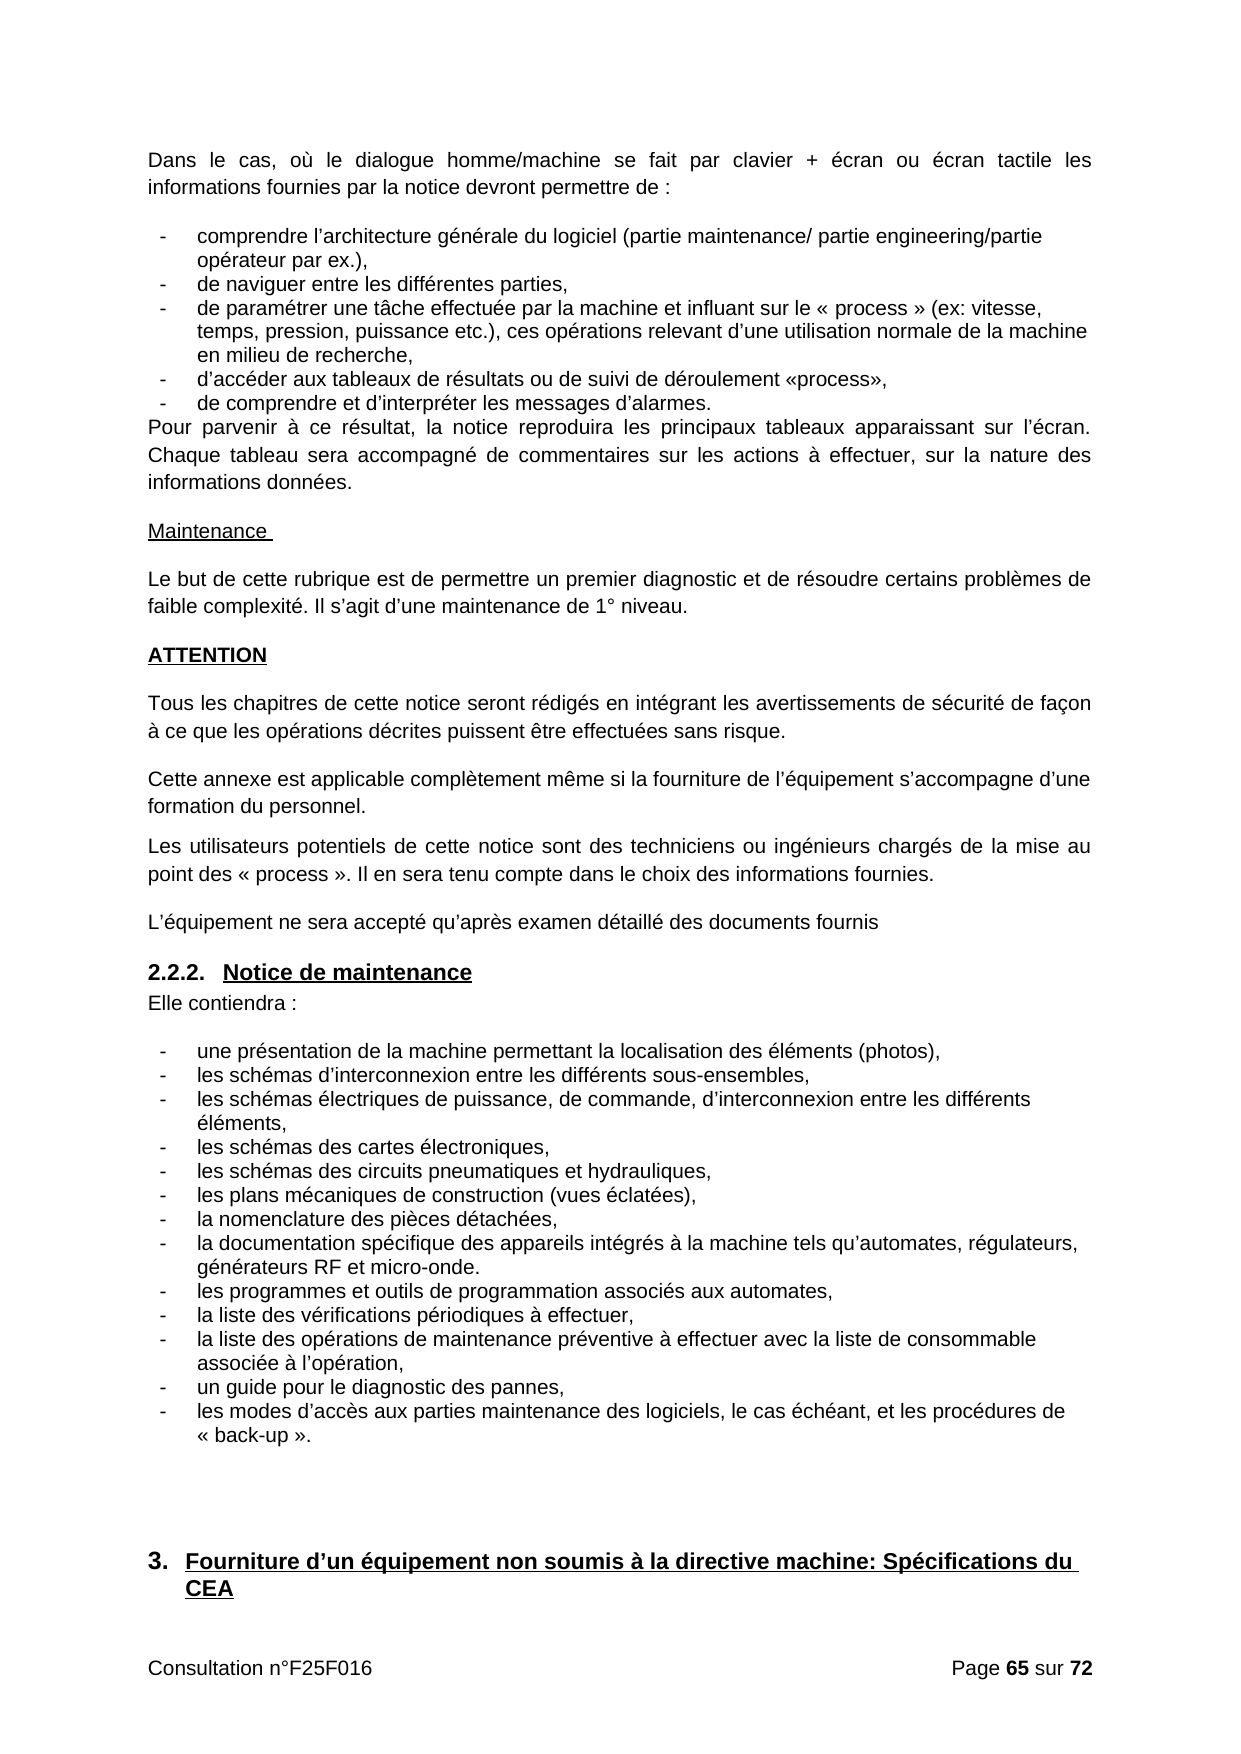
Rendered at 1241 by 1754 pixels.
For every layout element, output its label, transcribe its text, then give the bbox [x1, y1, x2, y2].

list d’accéder aux tableaux de résultats ou de suivi de déroulement «process», [159, 367, 1093, 391]
list les modes d’accès aux parties maintenance des logiciels, le cas échéant, et les procédures de « back-up ». [159, 1399, 1093, 1447]
list comprendre l’architecture générale du logiciel (partie maintenance/ partie engineering/partie opérateur par ex.), [159, 223, 1093, 271]
list les schémas des circuits pneumatiques et hydrauliques, [159, 1159, 1093, 1183]
list les schémas électriques de puissance, de commande, d’interconnexion entre les différents éléments, [159, 1087, 1093, 1135]
list les plans mécaniques de construction (vues éclatées), [159, 1183, 1093, 1207]
text Tous les chapitres de cette notice seront rédigés en intégrant les avertissements de sécurité de façon à ce que les opérations décrites puissent être effectuées sans risque. [148, 691, 1093, 742]
text L’équipement ne sera accepté qu’après examen détaillé des documents fournis [148, 910, 1093, 934]
list une présentation de la machine permettant la localisation des éléments (photos), [159, 1039, 1093, 1063]
text Elle contiendra : [148, 991, 1093, 1015]
text Le but de cette rubrique est de permettre un premier diagnostic et de résoudre certains problèmes de faible complexité. Il s’agit d’une maintenance de 1° niveau. [148, 567, 1093, 618]
list la liste des opérations de maintenance préventive à effectuer avec la liste de consommable associée à l’opération, [159, 1327, 1093, 1375]
text Pour parvenir à ce résultat, la notice reproduira les principaux tableaux apparaissant sur l’écran. Chaque tableau sera accompagné de commentaires sur les actions à effectuer, sur la nature des informations données. [148, 415, 1093, 494]
text Maintenance [148, 518, 1093, 542]
list Notice de maintenance [148, 958, 1093, 985]
text Dans le cas, où le dialogue homme/machine se fait par clavier + écran ou écran tactile les informations fournies par la notice devront permettre de : [148, 148, 1093, 199]
text ATTENTION [148, 643, 1093, 667]
list la documentation spécifique des appareils intégrés à la machine tels qu’automates, régulateurs, générateurs RF et micro-onde. [159, 1231, 1093, 1279]
text Cette annexe est applicable complètement même si la fourniture de l’équipement s’accompagne d’une formation du personnel. [148, 767, 1093, 818]
text Les utilisateurs potentiels de cette notice sont des techniciens ou ingénieurs chargés de la mise au point des « process ». Il en sera tenu compte dans le choix des informations fournies. [148, 834, 1093, 886]
list la nomenclature des pièces détachées, [159, 1207, 1093, 1231]
list la liste des vérifications périodiques à effectuer, [159, 1303, 1093, 1327]
list Fourniture d’un équipement non soumis à la directive machine: Spécifications du CEA [148, 1546, 1107, 1601]
list un guide pour le diagnostic des pannes, [159, 1375, 1093, 1399]
list de paramétrer une tâche effectuée par la machine et influant sur le « process » (ex: vitesse, temps, pression, puissance etc.), ces opérations relevant d’une utilisation normale de la machine en milieu de recherche, [159, 295, 1093, 367]
list les programmes et outils de programmation associés aux automates, [159, 1279, 1093, 1303]
list les schémas d’interconnexion entre les différents sous-ensembles, [159, 1063, 1093, 1087]
list de comprendre et d’interpréter les messages d’alarmes. [159, 391, 1093, 415]
list les schémas des cartes électroniques, [159, 1135, 1093, 1159]
list de naviguer entre les différentes parties, [159, 271, 1093, 295]
